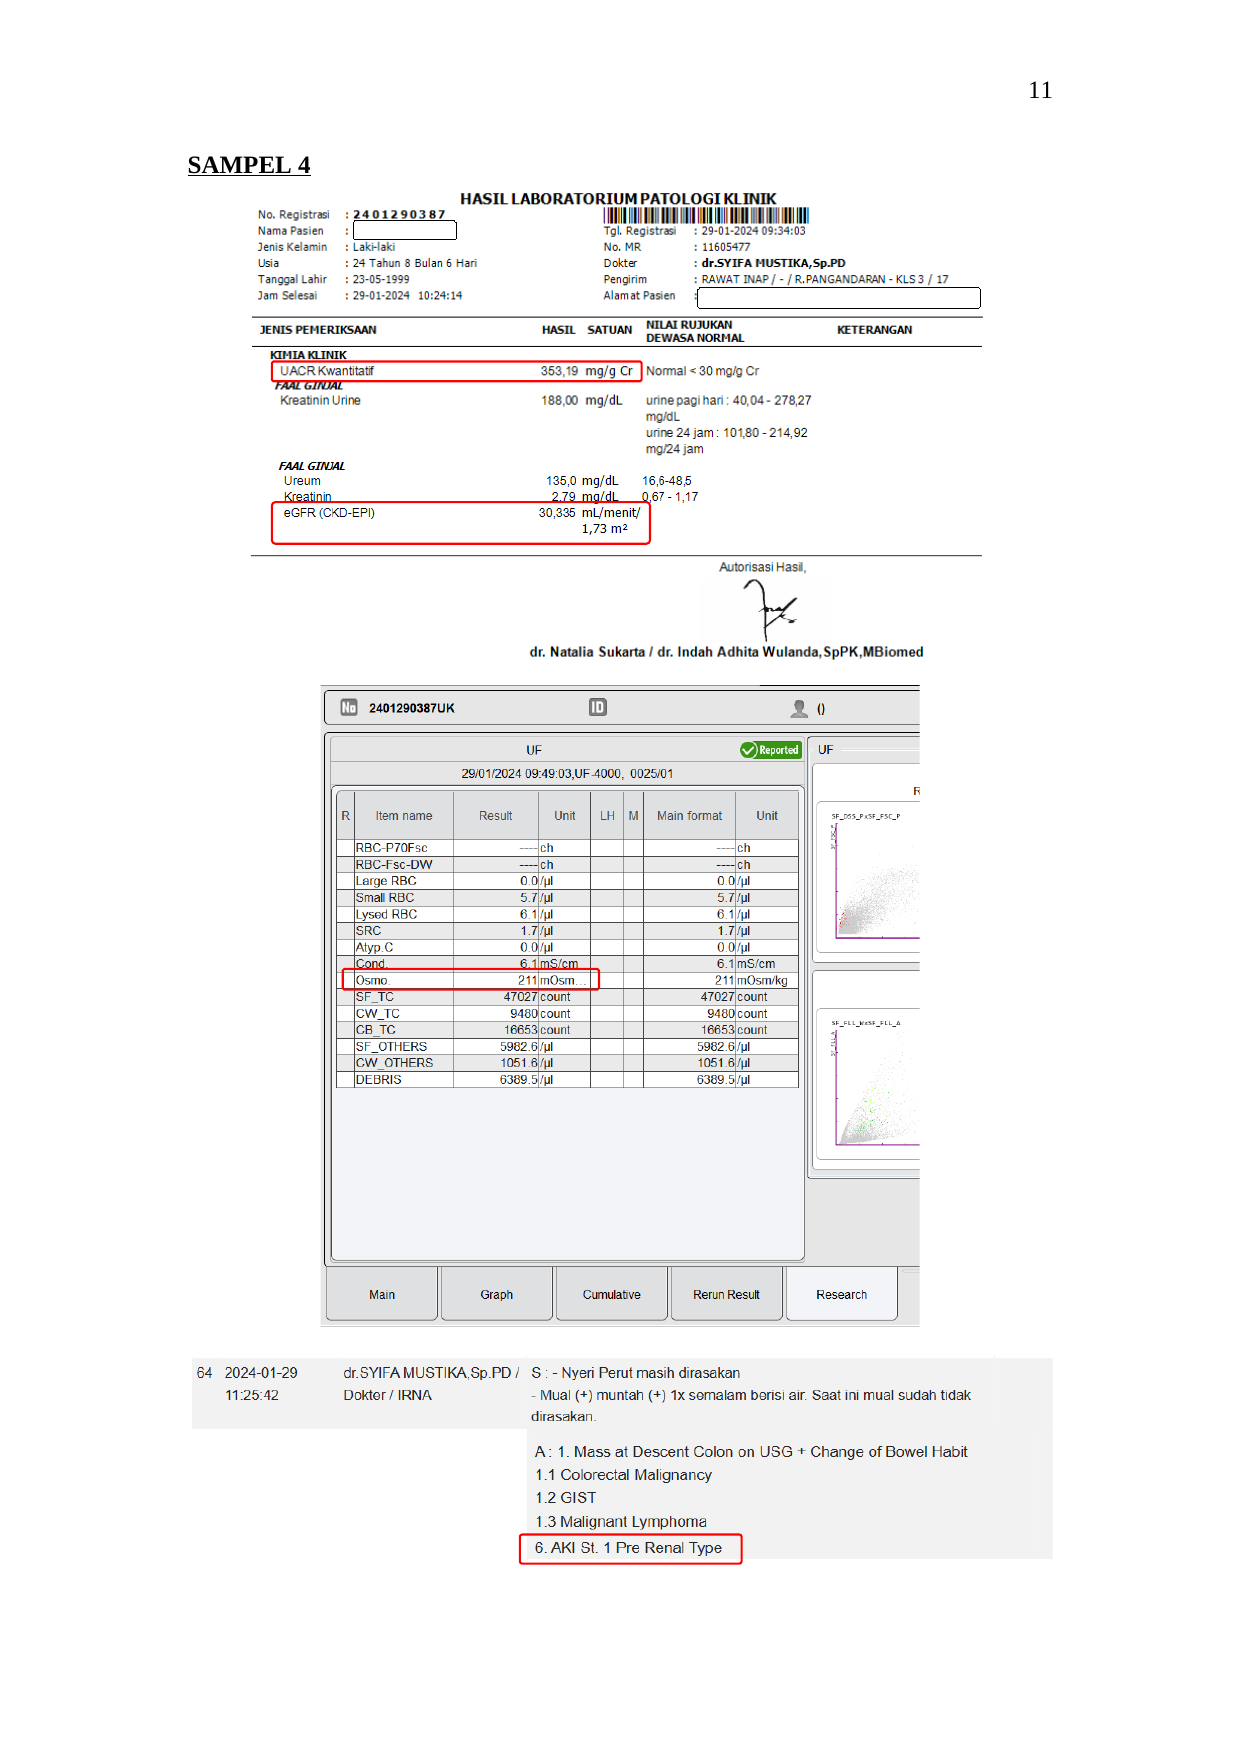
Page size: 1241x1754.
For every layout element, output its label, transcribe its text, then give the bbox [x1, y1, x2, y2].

text SAMPEL 4 [187, 150, 1053, 179]
picture [250, 178, 990, 1327]
picture [527, 1536, 740, 1559]
picture [187, 1355, 1053, 1559]
